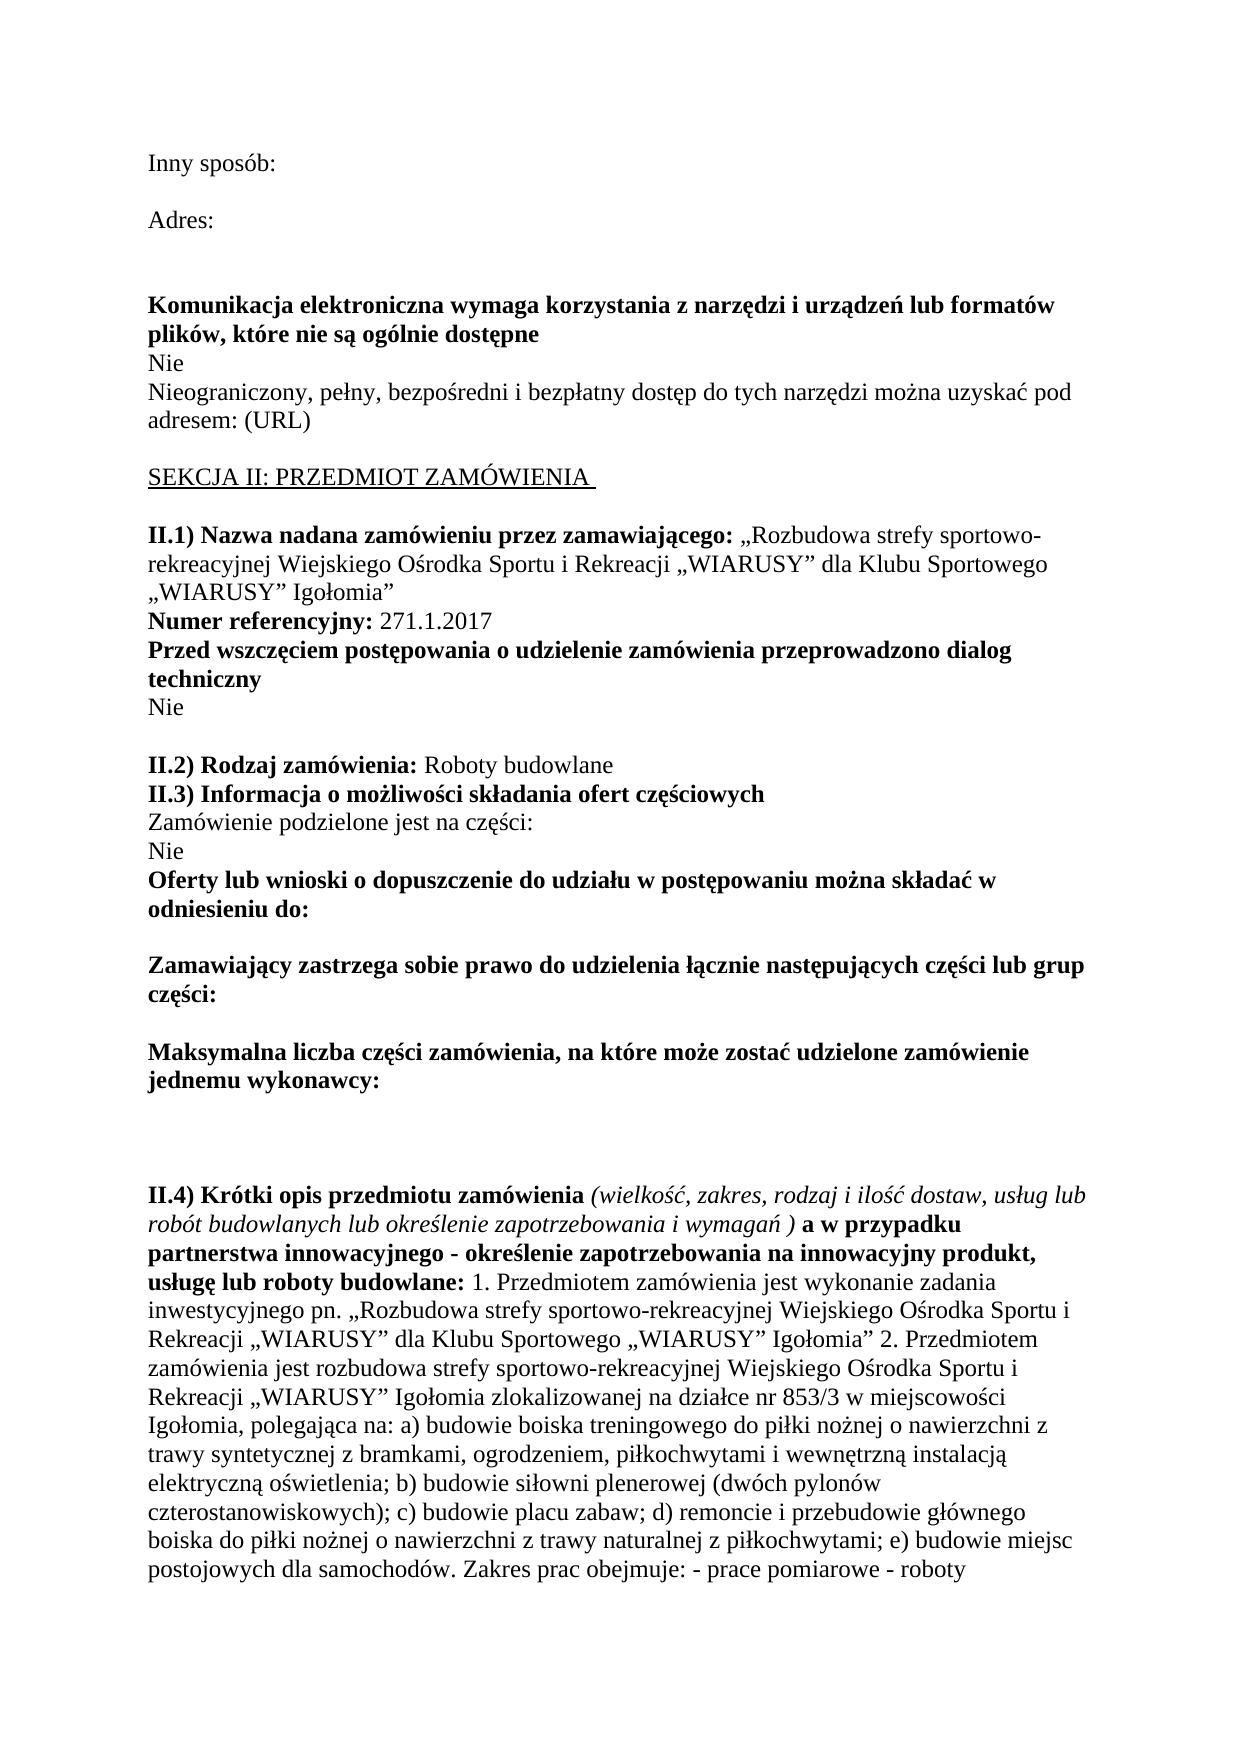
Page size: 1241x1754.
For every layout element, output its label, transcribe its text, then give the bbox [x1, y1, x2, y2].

text SEKCJA II: PRZEDMIOT ZAMÓWIENIA [148, 462, 1093, 491]
text Nie Nieograniczony, pełny, bezpośredni i bezpłatny dostęp do tych narzędzi można uzyskać pod adresem: (URL) [148, 348, 1093, 462]
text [148, 148, 1093, 262]
text Komunikacja elektroniczna wymaga korzystania z narzędzi i urządzeń lub formatów plików, które nie są ogólnie dostępne [148, 262, 1093, 348]
text Nie [148, 692, 1093, 721]
text II.1) Nazwa nadana zamówieniu przez zamawiającego: „Rozbudowa strefy sportowo-rekreacyjnej Wiejskiego Ośrodka Sportu i Rekreacji „WIARUSY” dla Klubu Sportowego „WIARUSY” Igołomia” Numer referencyjny: 271.1.2017 Przed wszczęciem postępowania o udzielenie zamówienia przeprowadzono dialog techniczny [148, 491, 1093, 692]
text II.2) Rodzaj zamówienia: Roboty budowlane II.3) Informacja o możliwości składania ofert częściowych Zamówienie podzielone jest na części: [148, 721, 1093, 836]
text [148, 950, 1093, 1583]
text Nie Oferty lub wnioski o dopuszczenie do udziału w postępowaniu można składać w odniesieniu do: [148, 836, 1093, 950]
